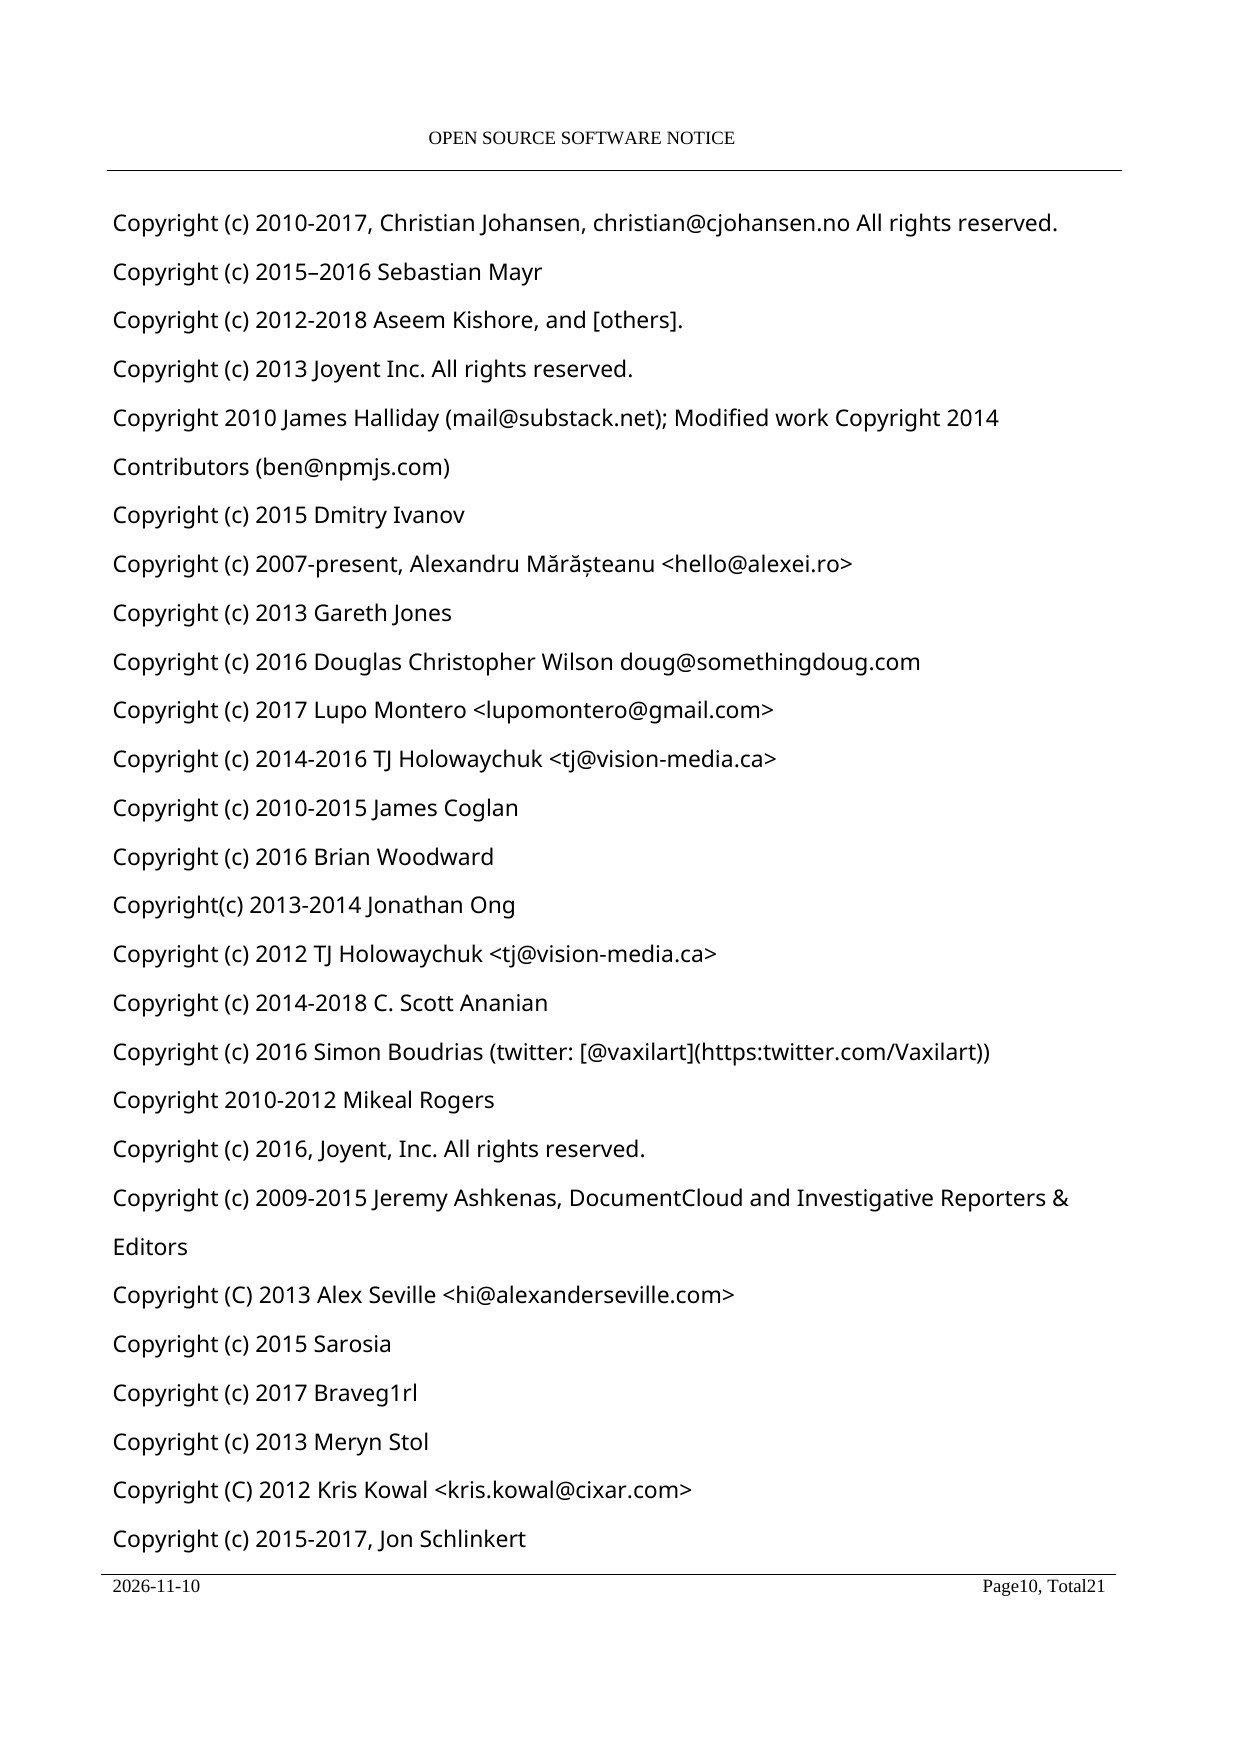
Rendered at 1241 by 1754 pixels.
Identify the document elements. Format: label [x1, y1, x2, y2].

text [112, 206, 1128, 1555]
